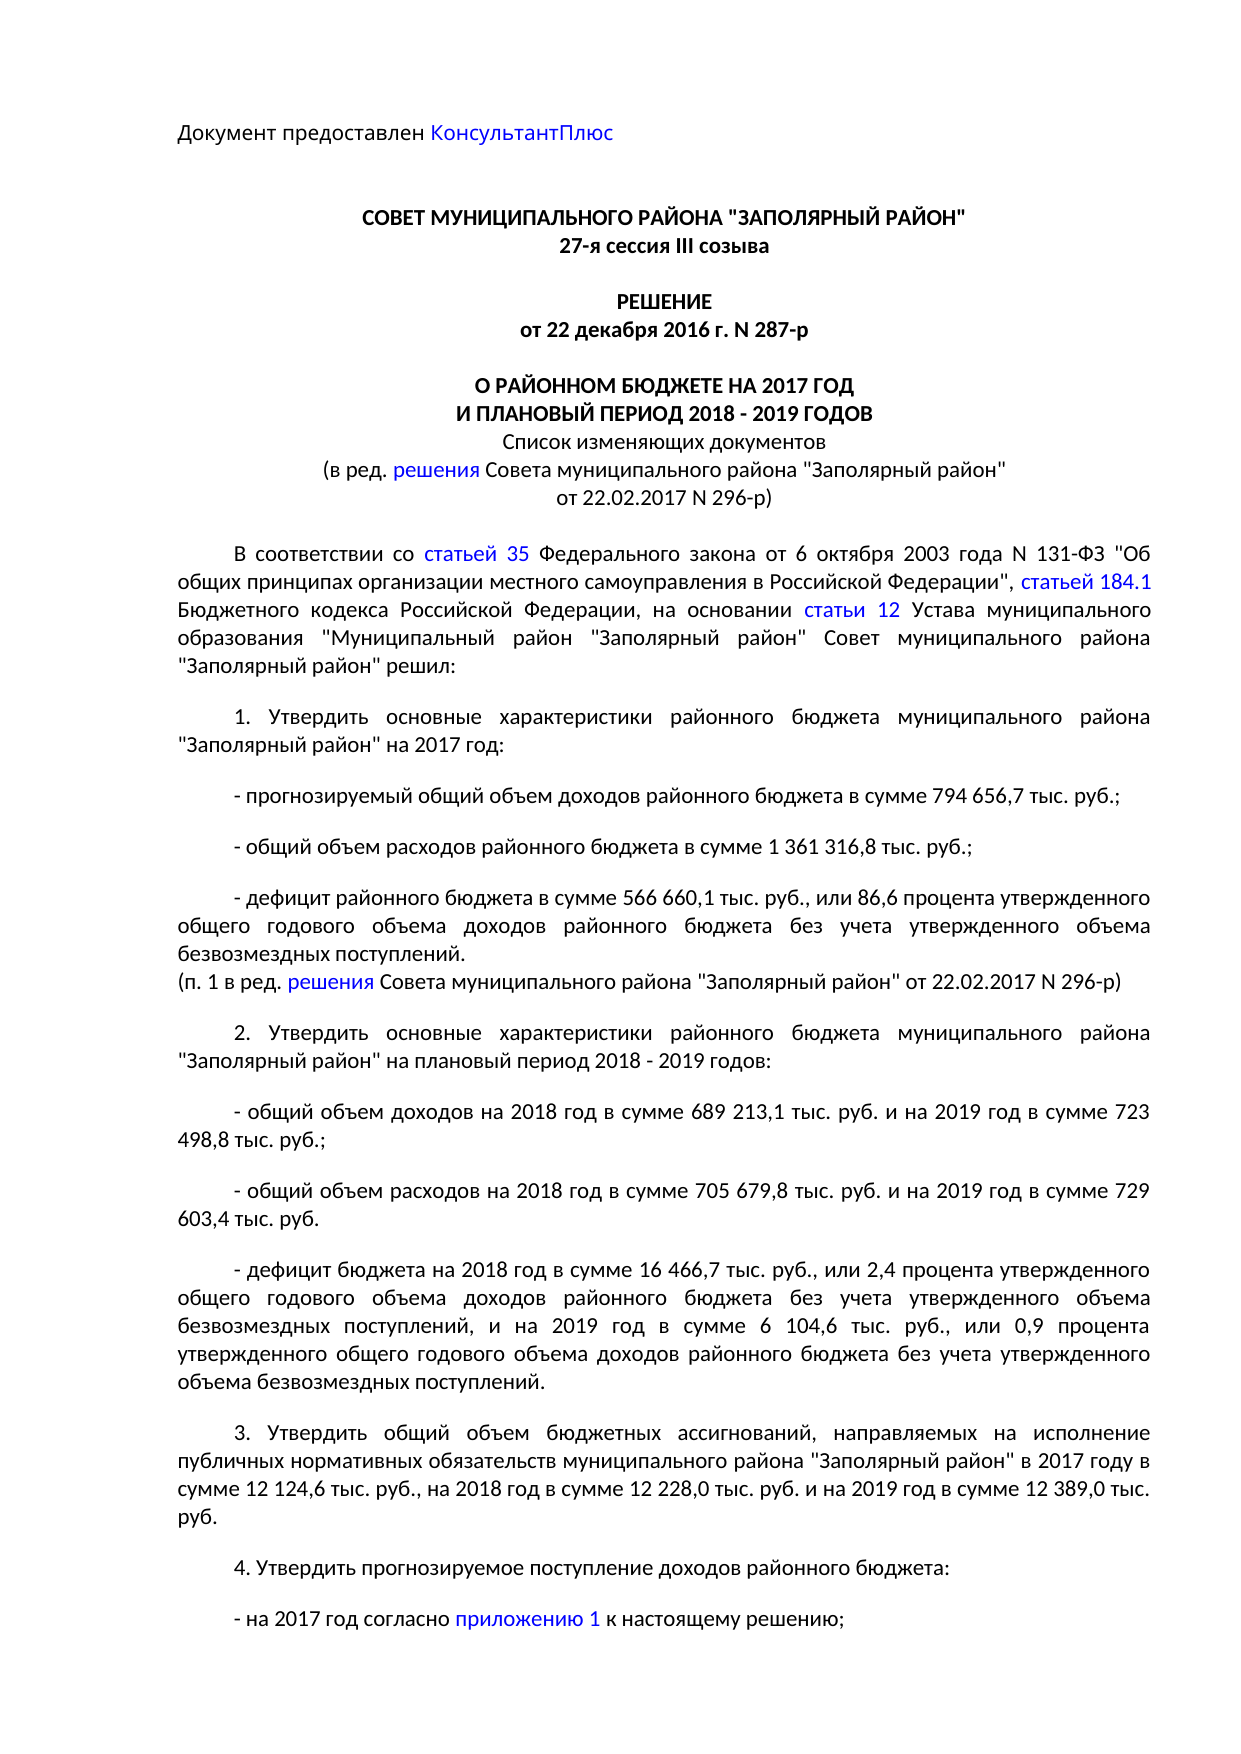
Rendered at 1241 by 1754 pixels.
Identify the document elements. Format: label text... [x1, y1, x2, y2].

text Список изменяющих документов [177, 427, 1152, 455]
text (п. 1 в ред. решения Совета муниципального района "Заполярный район" от 22.02.2017 N 296-р) [177, 967, 1152, 995]
text 3. Утвердить общий объем бюджетных ассигнований, направляемых на исполнение публичных нормативных обязательств муниципального района "Заполярный район" в 2017 году в сумме 12 124,6 тыс. руб., на 2018 год в сумме 12 228,0 тыс. руб. и на 2019 год в сумме 12 389,0 тыс. руб. [177, 1418, 1152, 1530]
title СОВЕТ МУНИЦИПАЛЬНОГО РАЙОНА "ЗАПОЛЯРНЫЙ РАЙОН" [177, 203, 1152, 231]
title И ПЛАНОВЫЙ ПЕРИОД 2018 - 2019 ГОДОВ [177, 399, 1152, 427]
text - общий объем расходов на 2018 год в сумме 705 679,8 тыс. руб. и на 2019 год в сумме 729 603,4 тыс. руб. [177, 1176, 1152, 1232]
title от 22 декабря 2016 г. N 287-р [177, 315, 1152, 343]
title О РАЙОННОМ БЮДЖЕТЕ НА 2017 ГОД [177, 371, 1152, 399]
title РЕШЕНИЕ [177, 287, 1152, 315]
text - на 2017 год согласно приложению 1 к настоящему решению; [177, 1604, 1152, 1632]
title 27-я сессия III созыва [177, 231, 1152, 259]
text - общий объем доходов на 2018 год в сумме 689 213,1 тыс. руб. и на 2019 год в сумме 723 498,8 тыс. руб.; [177, 1097, 1152, 1153]
title Документ предоставлен КонсультантПлюс [177, 118, 1152, 175]
text В соответствии со статьей 35 Федерального закона от 6 октября 2003 года N 131-ФЗ "Об общих принципах организации местного самоуправления в Российской Федерации", статьей 184.1 Бюджетного кодекса Российской Федерации, на основании статьи 12 Устава муниципального образования "Муниципальный район "Заполярный район" Совет муниципального района "Заполярный район" решил: [177, 539, 1152, 679]
text - общий объем расходов районного бюджета в сумме 1 361 316,8 тыс. руб.; [177, 832, 1152, 860]
text от 22.02.2017 N 296-р) [177, 483, 1152, 511]
text 2. Утвердить основные характеристики районного бюджета муниципального района "Заполярный район" на плановый период 2018 - 2019 годов: [177, 1018, 1152, 1074]
text 4. Утвердить прогнозируемое поступление доходов районного бюджета: [177, 1553, 1152, 1581]
text - дефицит районного бюджета в сумме 566 660,1 тыс. руб., или 86,6 процента утвержденного общего годового объема доходов районного бюджета без учета утвержденного объема безвозмездных поступлений. [177, 883, 1152, 967]
text - прогнозируемый общий объем доходов районного бюджета в сумме 794 656,7 тыс. руб.; [177, 781, 1152, 809]
text - дефицит бюджета на 2018 год в сумме 16 466,7 тыс. руб., или 2,4 процента утвержденного общего годового объема доходов районного бюджета без учета утвержденного объема безвозмездных поступлений, и на 2019 год в сумме 6 104,6 тыс. руб., или 0,9 процента утвержденного общего годового объема доходов районного бюджета без учета утвержденного объема безвозмездных поступлений. [177, 1255, 1152, 1395]
text (в ред. решения Совета муниципального района "Заполярный район" [177, 455, 1152, 483]
text 1. Утвердить основные характеристики районного бюджета муниципального района "Заполярный район" на 2017 год: [177, 702, 1152, 758]
